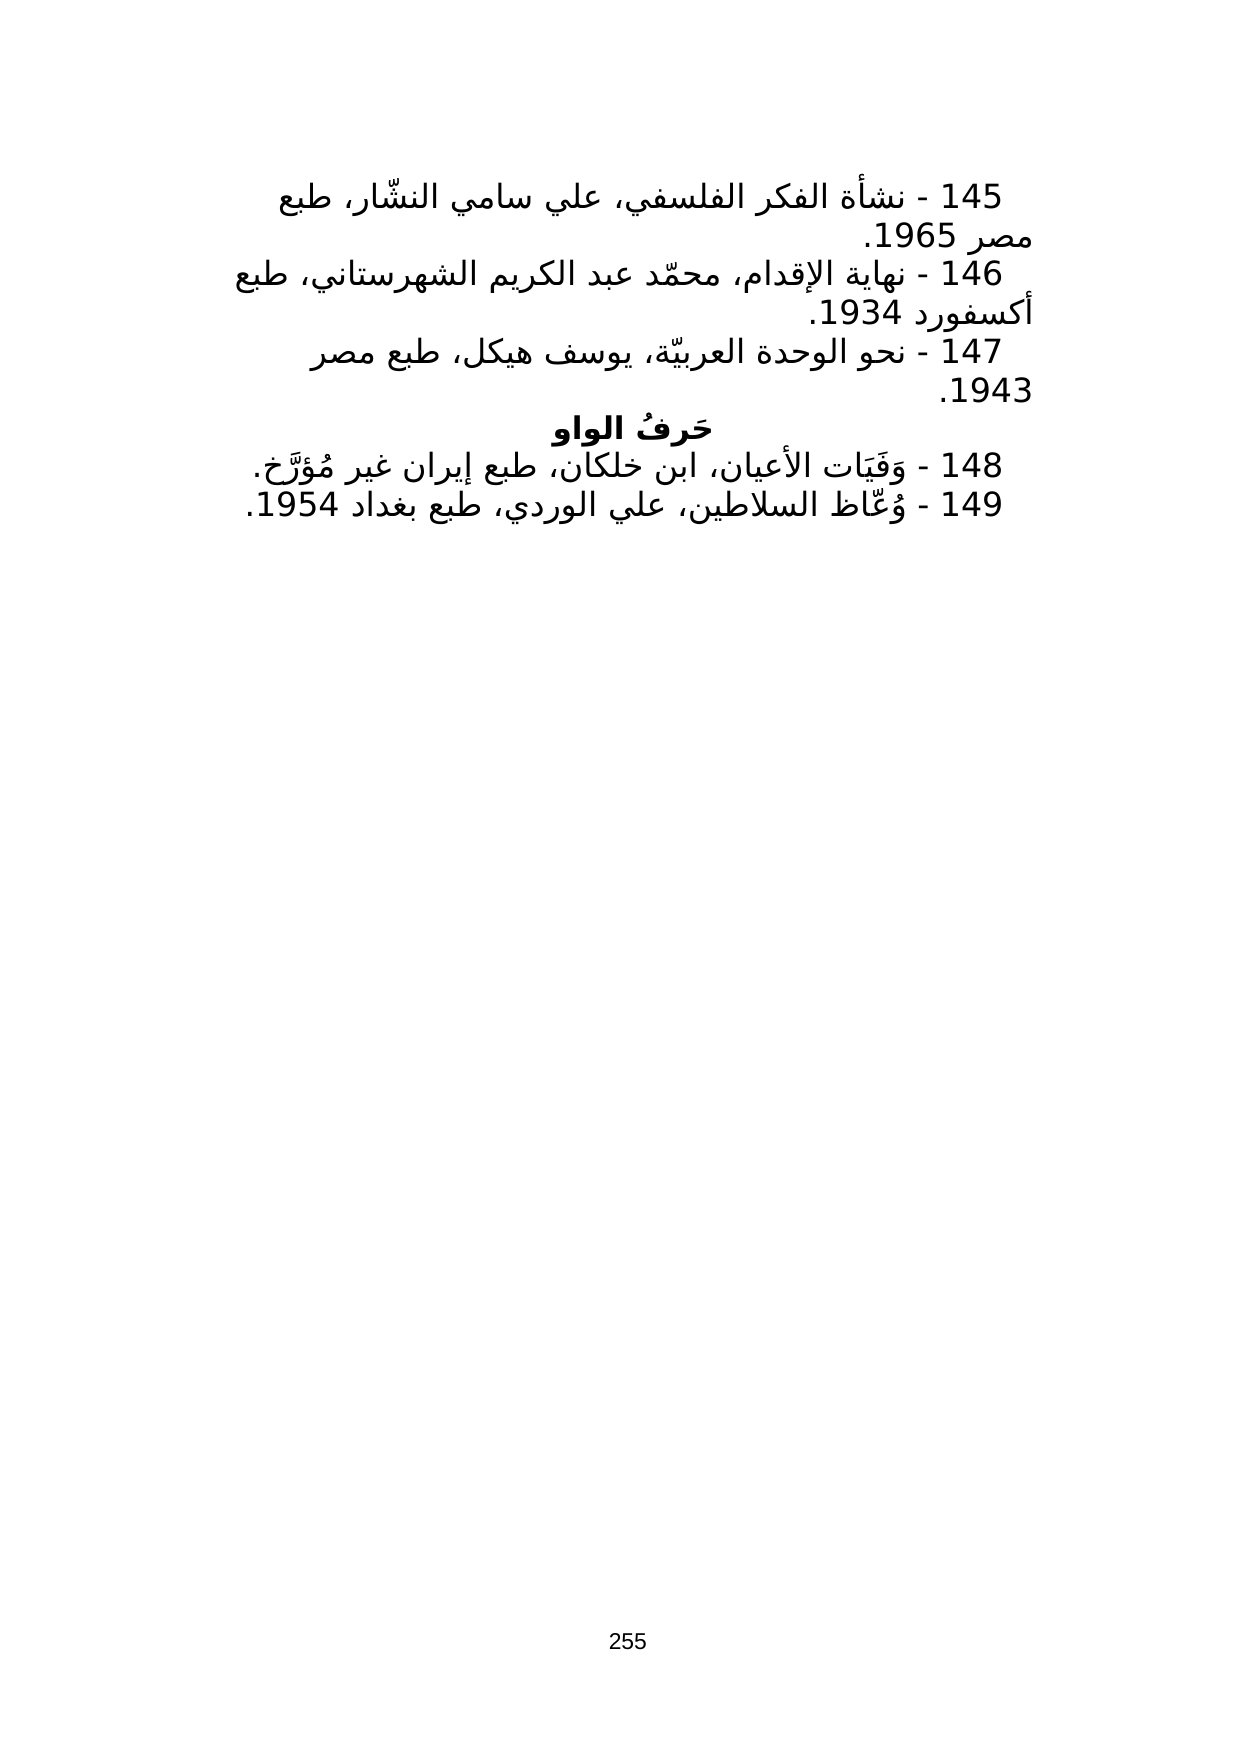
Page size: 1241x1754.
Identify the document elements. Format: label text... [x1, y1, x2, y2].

text 148 - وَفَيَات الأعيان، ابن خلكان، طبع إيران غير مُؤرَّخ. [222, 447, 1033, 486]
text 149 - وُعّاظ السلاطين، علي الوردي، طبع بغداد 1954. [222, 486, 1033, 524]
text 146 - نهاية الإقدام، محمّد عبد الكريم الشهرستاني، طبع أكسفورد 1934. [222, 255, 1033, 333]
text 147 - نحو الوحدة العربيّة، يوسف هيكل، طبع مصر 1943. [222, 333, 1033, 410]
text 145 - نشأة الفكر الفلسفي، علي سامي النشّار، طبع مصر 1965. [222, 177, 1033, 255]
text حَرفُ الواو [222, 410, 1033, 447]
